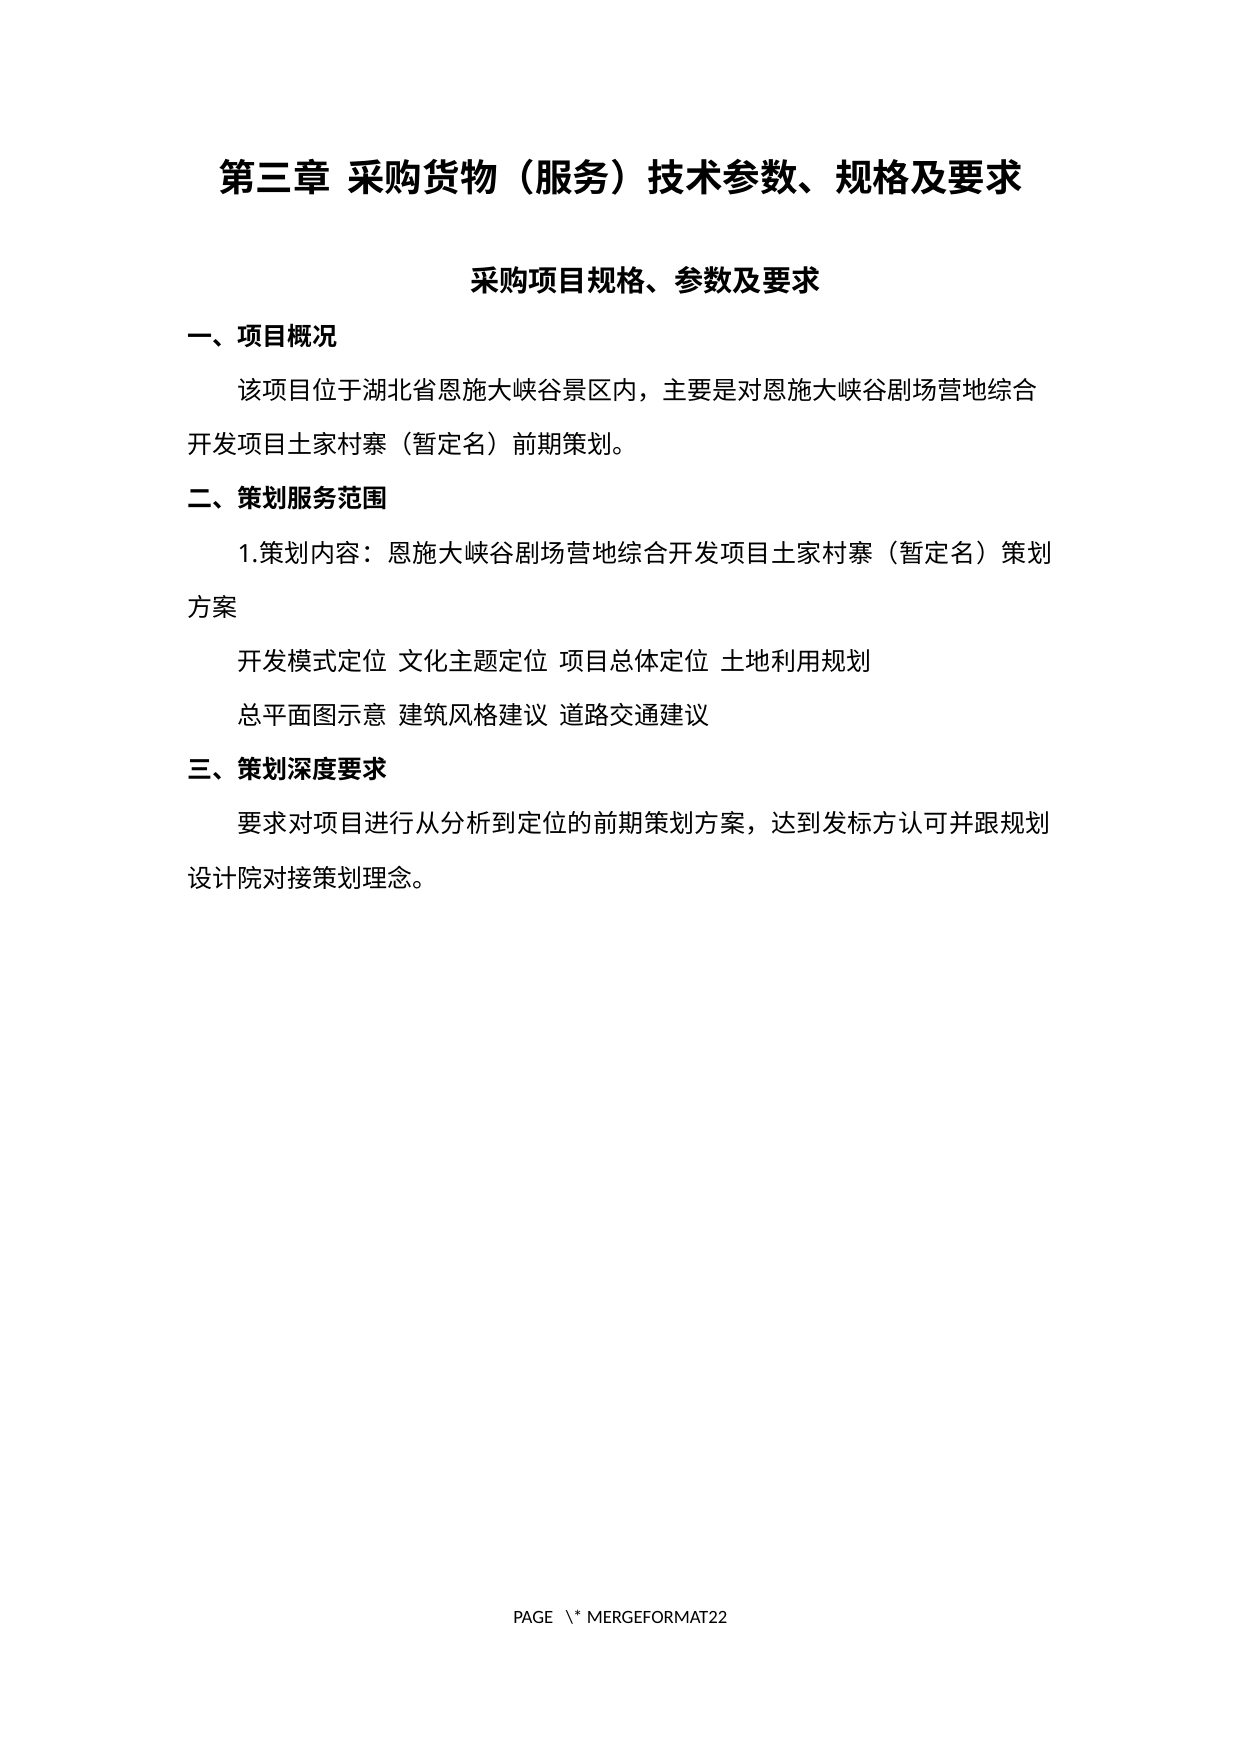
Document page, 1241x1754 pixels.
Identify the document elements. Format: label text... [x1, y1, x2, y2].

text 要求对项目进行从分析到定位的前期策划方案，达到发标方认可并跟规划设计院对接策划理念。 [187, 789, 1053, 898]
text 第三章 采购货物（服务）技术参数、规格及要求 [187, 150, 1053, 202]
subtitle 二、策划服务范围 [187, 464, 1053, 519]
text 1.策划内容：恩施大峡谷剧场营地综合开发项目土家村寨（暂定名）策划方案 [187, 519, 1053, 627]
subtitle 一、项目概况 [187, 302, 1053, 356]
subtitle 三、策划深度要求 [187, 735, 1053, 789]
text 总平面图示意 建筑风格建议 道路交通建议 [187, 681, 1053, 735]
text 采购项目规格、参数及要求 [187, 248, 1053, 302]
text 开发模式定位 文化主题定位 项目总体定位 土地利用规划 [187, 627, 1053, 681]
subtitle 该项目位于湖北省恩施大峡谷景区内，主要是对恩施大峡谷剧场营地综合开发项目土家村寨（暂定名）前期策划。 [187, 356, 1053, 464]
